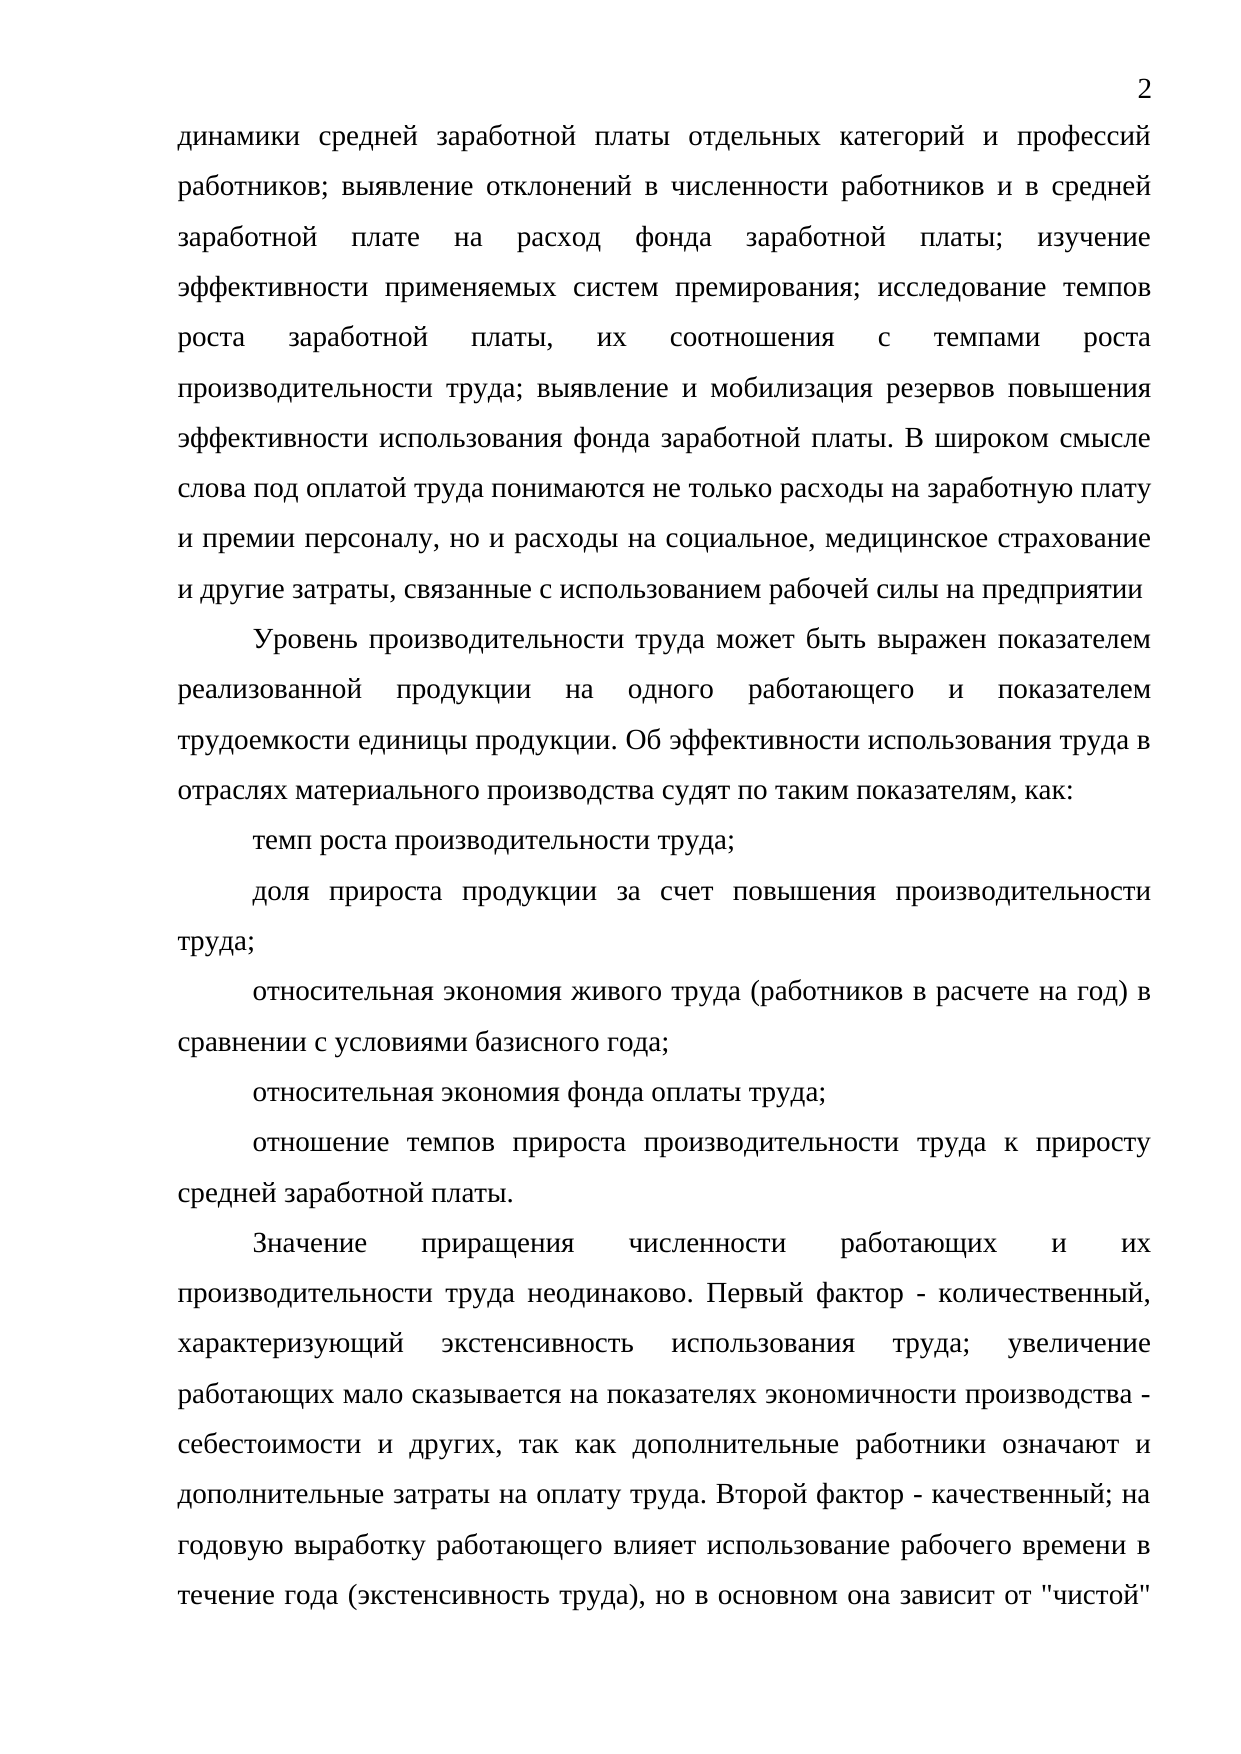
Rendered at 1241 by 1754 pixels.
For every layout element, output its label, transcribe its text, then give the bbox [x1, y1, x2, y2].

text темп роста производительности труда; [177, 822, 1152, 856]
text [177, 1225, 1152, 1611]
text относительная экономия живого труда (работников в расчете на год) в сравнении с условиями базисного года; [177, 973, 1152, 1057]
text Уровень производительности труда может быть выражен показателем реализованной продукции на одного работающего и показателем трудоемкости единицы продукции. Об эффективности использования труда в отраслях материального производства судят по таким показателям, как: [177, 621, 1152, 806]
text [177, 118, 1152, 604]
text отношение темпов прироста производительности труда к приросту средней заработной платы. [177, 1124, 1152, 1208]
text относительная экономия фонда оплаты труда; [177, 1074, 1152, 1108]
text доля прироста продукции за счет повышения производительности труда; [177, 873, 1152, 957]
